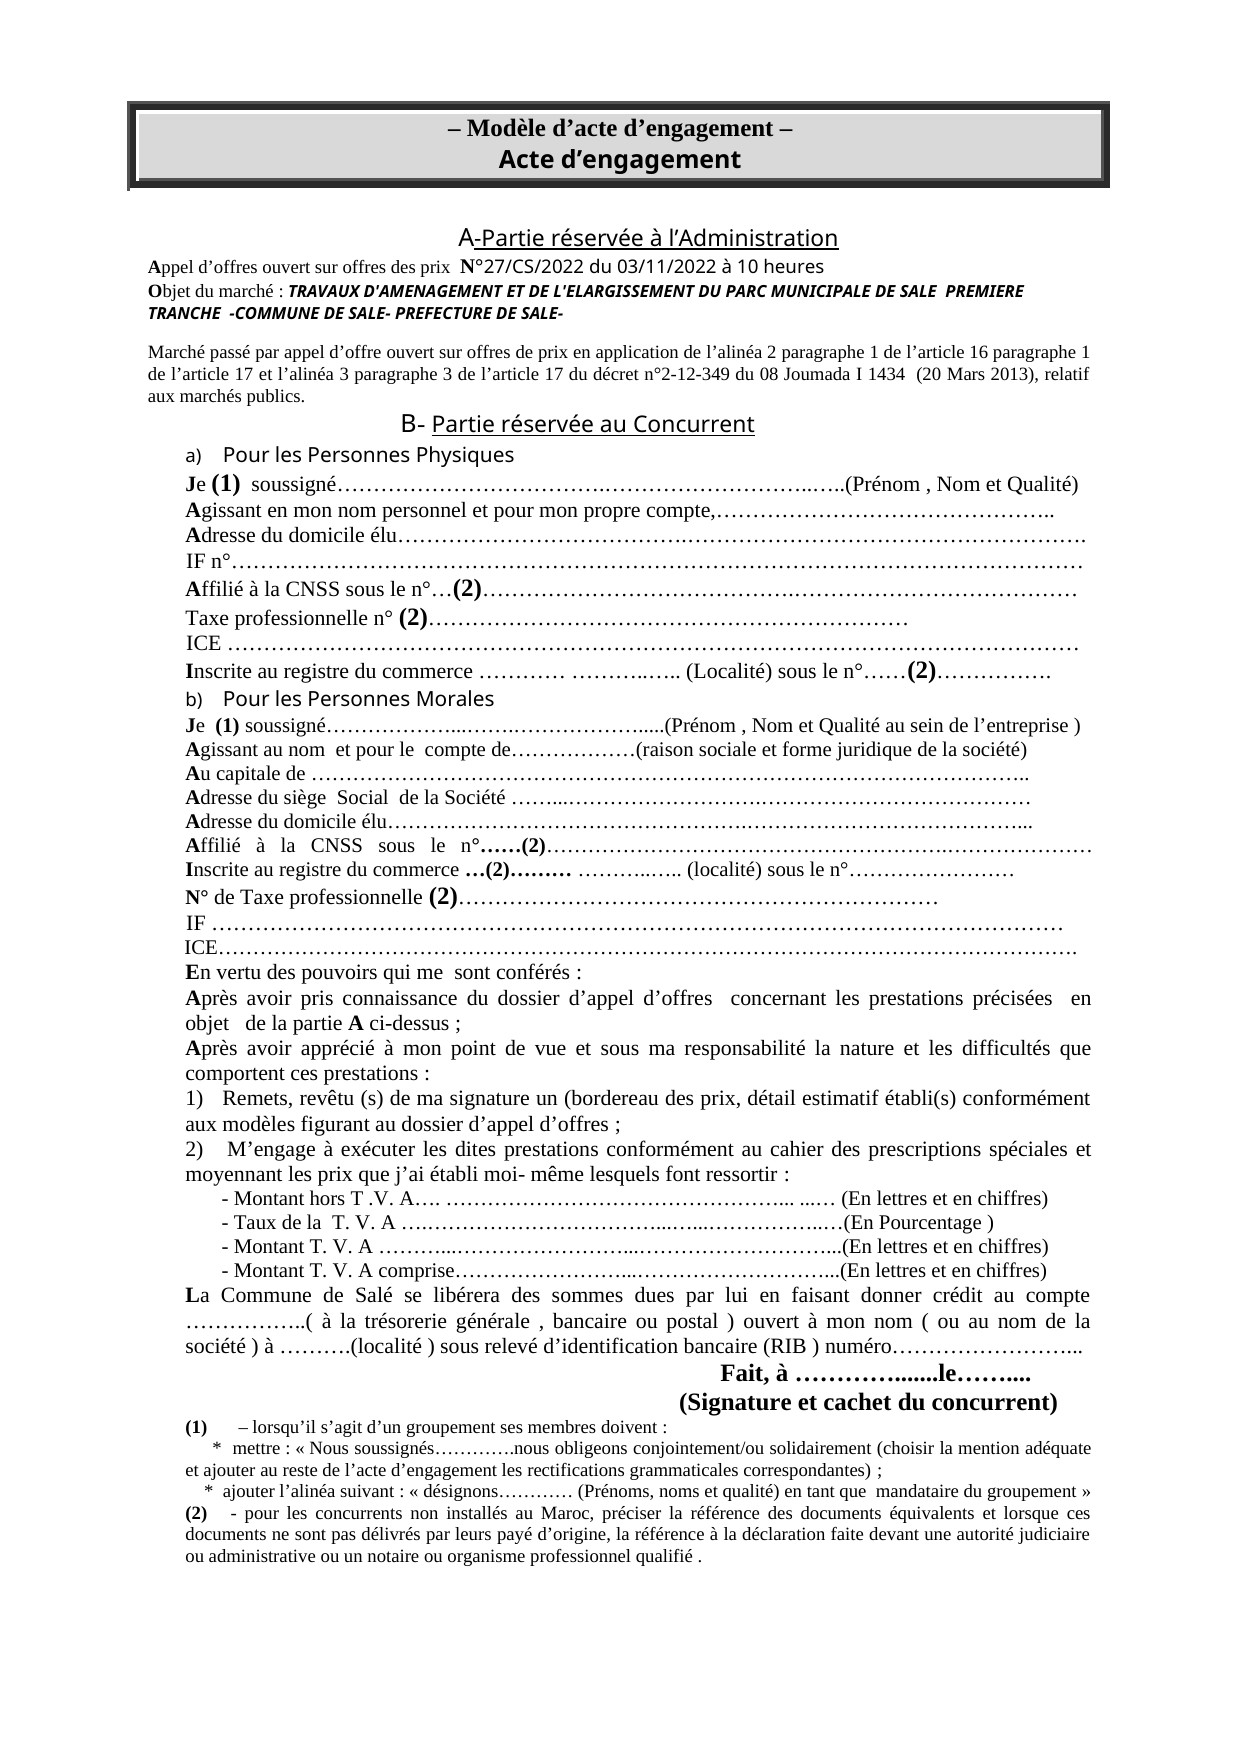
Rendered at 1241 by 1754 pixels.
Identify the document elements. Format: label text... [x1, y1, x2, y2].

text * mettre : « Nous soussignés………….nous obligeons conjointement/ou solidairement (choisir la mention adéquate et ajouter au reste de l’acte d’engagement les rectifications grammaticales correspondantes) ; [185, 1437, 1093, 1480]
text Adresse du domicile élu…………………………………………….…………………………………... [185, 809, 1093, 833]
text Affilié à sous le n°……(2)………………………………………………….………………… Inscrite au registre du commerce …(2)……… ………..….. (localité) sous le n°…………………… [185, 833, 1093, 881]
text Taxe professionnelle n° (2)………………………………………………………… [185, 602, 1093, 630]
text Je (1) soussigné………………...…….……………….....(Prénom , Nom et Qualité au sein de l’entreprise ) [185, 713, 1093, 737]
text Inscrite au registre du commerce ………… ………..….. (Localité) sous le n°……(2)……………. [185, 656, 1093, 684]
text - Taux de A ….……………………………...…...……………..…(En Pourcentage ) [185, 1210, 1093, 1234]
text Fait, à ………….......le…….... [628, 1358, 1093, 1387]
text Appel d’offres ouvert sur offres des prix N°27/CS/2022 du 03/11/2022 à 10 heures [148, 254, 1093, 279]
text ICE……………………………………………………………………………………………………………. [148, 935, 1093, 959]
text Je (1) soussigné……………………………….………………………..…..(Prénom , Nom et Qualité) [185, 468, 1093, 497]
text Adresse du domicile élu………………………………….………………………………………………. [185, 522, 1093, 548]
list Pour les Personnes Morales [185, 684, 1093, 713]
text IF ……………………………………………………………………………………………………… [148, 910, 1093, 935]
text Affilié à la CNSS sous le n°…(2)…………………………………….………………………………… [185, 573, 1093, 602]
text Après avoir pris connaissance du dossier d’appel d’offres concernant les prestations précisées en objet de la partie A ci-dessus ; [185, 984, 1093, 1035]
text Au capitale de ………………………………………………………………………………………….. [185, 761, 1093, 785]
text - Montant hors T .V. A…. …………………………………………... ...… (En lettres et en chiffres) [185, 1186, 1093, 1210]
text (2) - pour les concurrents non installés au Maroc, préciser la référence des documents équivalents et lorsque ces documents ne sont pas délivrés par leurs payé d’origine, la référence à la déclaration faite devant une autorité judiciaire ou administrative ou un notaire ou organisme professionnel qualifié . [185, 1502, 1093, 1566]
text Marché passé par appel d’offre ouvert sur offres de prix en application de l’alinéa 2 paragraphe 1 de l’article 16 paragraphe 1 de l’article 17 et l’alinéa 3 paragraphe 3 de l’article 17 du décret n°2-12-349 du 08 Joumada I 1434 (20 Mars 2013), relatif aux marchés publics. [148, 341, 1093, 406]
text Adresse du siège Social de la Société ……...……………………….………………………………… [185, 785, 1093, 809]
text Agissant au nom et pour le compte de………………(raison sociale et forme juridique de la société) [185, 737, 1093, 761]
text 2) M’engage à exécuter les dites prestations conformément au cahier des prescriptions spéciales et moyennant les prix que j’ai établi moi- même lesquels font ressortir : [185, 1136, 1093, 1186]
text A-Partie réservée à l’Administration [204, 219, 1093, 254]
text Objet du marché : TRAVAUX D'AMENAGEMENT ET DE L'ELARGISSEMENT DU PARC MUNICIPALE DE SALE PREMIERE TRANCHE -COMMUNE DE SALE- PREFECTURE DE SALE- [148, 279, 1093, 324]
text N° de Taxe professionnelle (2)………………………………………………………… [185, 881, 1093, 910]
text 1) Remets, revêtu (s) de ma signature un (bordereau des prix, détail estimatif établi(s) conformément aux modèles figurant au dossier d’appel d’offres ; [185, 1085, 1093, 1136]
text En vertu des pouvoirs qui me sont conférés : [185, 959, 1093, 984]
text (Signature et cachet du concurrent) [148, 1387, 1093, 1416]
text B- Partie réservée au Concurrent [154, 406, 1093, 440]
text Acte d’engagement [139, 130, 1101, 178]
list Pour les Personnes Physiques [185, 440, 1093, 468]
text Après avoir apprécié à mon point de vue et sous ma responsabilité la nature et les difficultés que comportent ces prestations : [185, 1035, 1093, 1085]
text - Montant T. V. A ………...……………………...………………………...(En lettres et en chiffres) [185, 1234, 1093, 1258]
text – Modèle d’acte d’engagement – [139, 114, 1101, 130]
text Agissant en mon nom personnel et pour mon propre compte,……………………………………….. [185, 497, 1093, 522]
text La Commune de Salé se libérera des sommes dues par lui en faisant donner crédit au compte ……………..( à la trésorerie générale , bancaire ou postal ) ouvert à mon nom ( ou au nom de la société ) à ……….(localité ) sous relevé d’identification bancaire (RIB ) numéro……………………... [185, 1282, 1093, 1358]
list – lorsqu’il s’agit d’un groupement ses membres doivent : [185, 1416, 1093, 1437]
text - Montant T. V. A comprise……………………...………………………...(En lettres et en chiffres) [185, 1258, 1093, 1282]
text IF n°……………………………………………………………………………………………………… [148, 548, 1093, 573]
text ICE ……………………………………………………………………………………………………… [148, 630, 1093, 656]
text * ajouter l’alinéa suivant : « désignons………… (Prénoms, noms et qualité) en tant que mandataire du groupement » [185, 1480, 1093, 1502]
